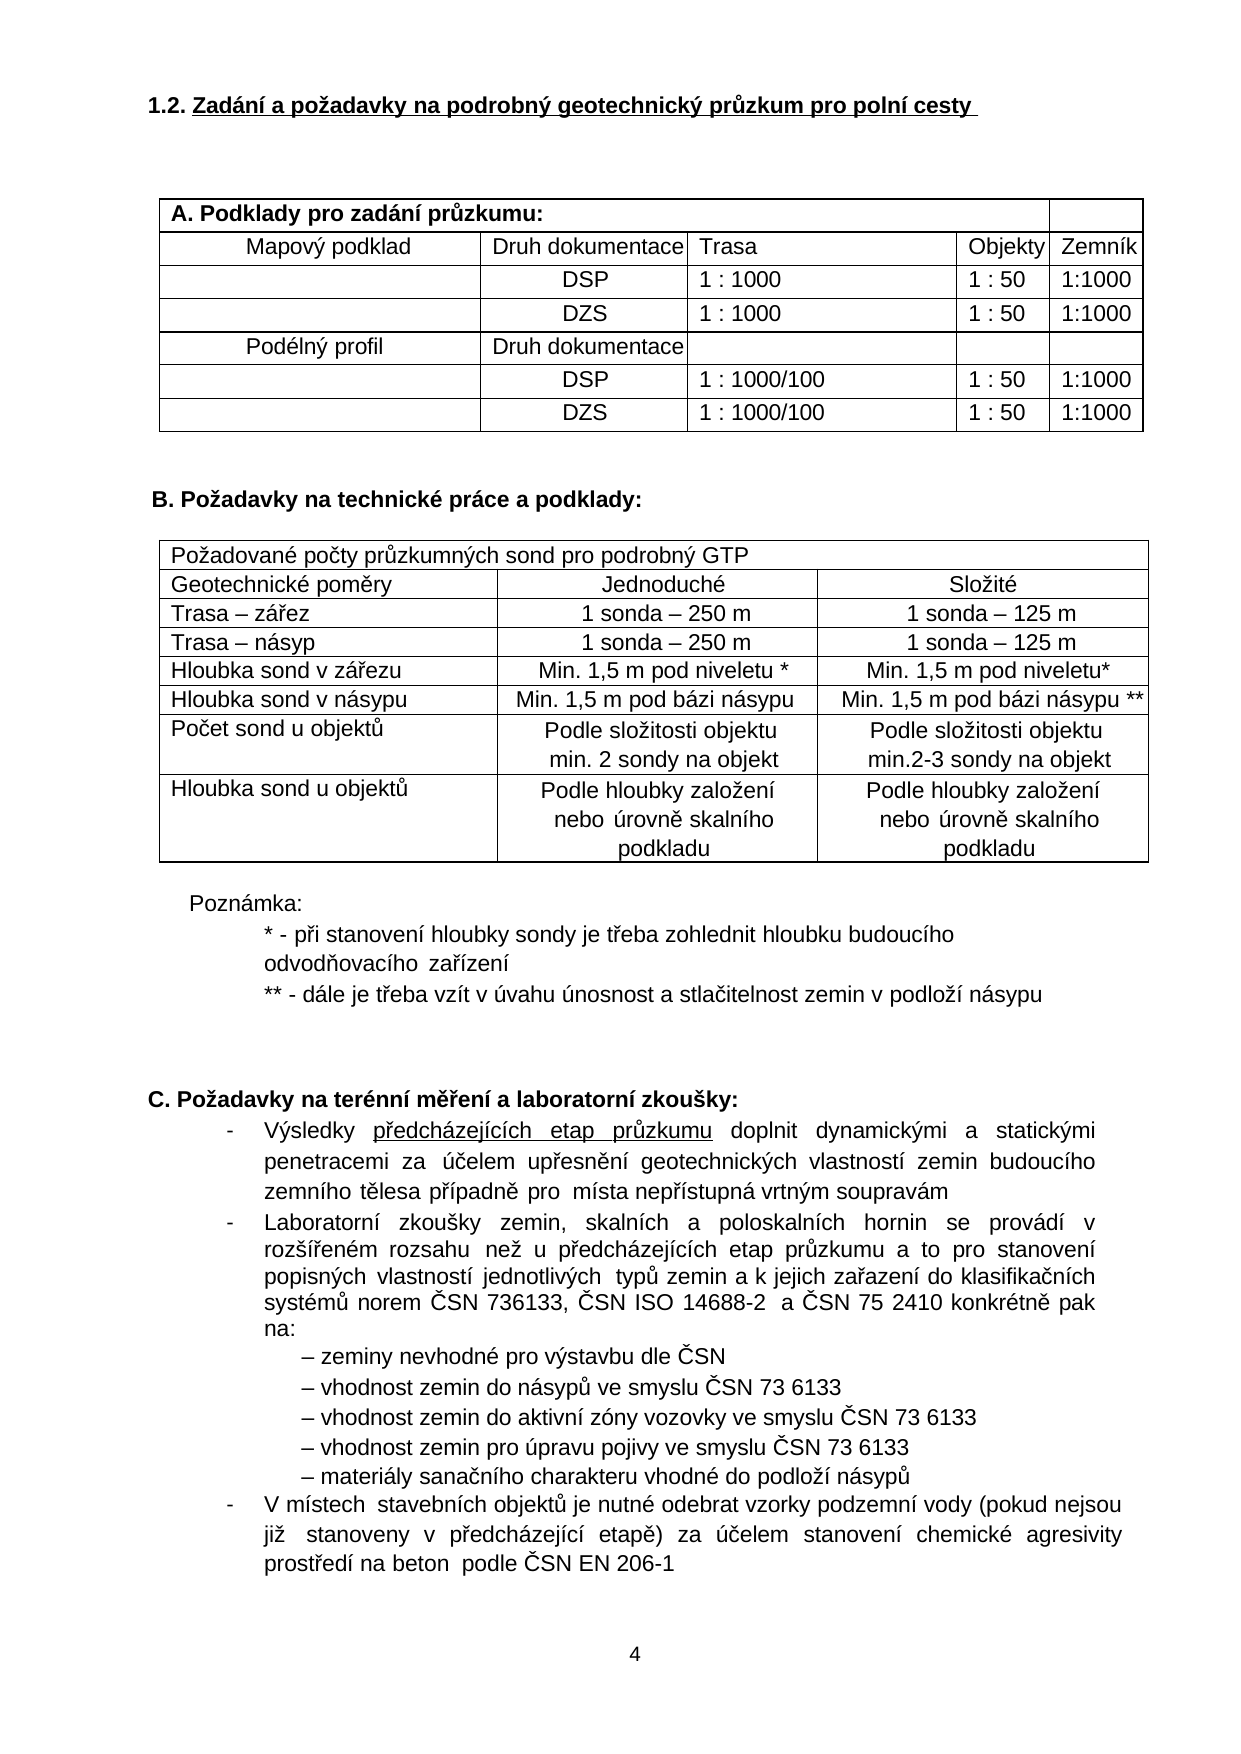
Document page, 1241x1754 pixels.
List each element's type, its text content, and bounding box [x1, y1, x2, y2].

table_cell Trasa [688, 233, 956, 265]
list V místech stavebních objektů je nutné odebrat vzorky podzemní vody (pokud nejsou již stanoveny v předcházející etapě) za účelem stanovení chemické agresivity prostředí na beton podle ČSN EN 206-1 [226, 1489, 1122, 1577]
table_cell DZS [481, 299, 687, 331]
list Výsledky předcházejících etap průzkumu doplnit dynamickými a statickými penetracemi za účelem upřesnění geotechnických vlastností zemin budoucího zemního tělesa případně pro místa nepřístupná vrtným soupravám [226, 1117, 1096, 1204]
list Zadání a požadavky na podrobný geotechnický průzkum pro polní cesty [148, 92, 1122, 119]
table_cell Podle hloubky založení nebo úrovně skalního podkladu [498, 775, 817, 861]
table_cell Trasa – násyp [160, 628, 497, 656]
table_cell 1 : 50 [957, 266, 1049, 298]
table_cell Podle složitosti objektu min. 2 sondy na objekt [498, 715, 817, 773]
table_cell 1 : 50 [957, 365, 1049, 397]
table_cell Min. 1,5 m pod niveletu * [498, 657, 817, 685]
list Laboratorní zkoušky zemin, skalních a poloskalních hornin se provádí v rozšířeném rozsahu než u předcházejících etap průzkumu a to pro stanovení popisných vlastností jednotlivých typů zemin a k jejich zařazení do klasifikačních systémů norem ČSN 736133, ČSN ISO 14688-2 a ČSN 75 2410 konkrétně pak na: [226, 1208, 1096, 1342]
table_cell 1 sonda – 250 m [498, 628, 817, 656]
table_cell [160, 266, 480, 298]
table_cell DSP [481, 266, 687, 298]
table_cell 1 sonda – 125 m [818, 599, 1148, 627]
table_cell DZS [481, 399, 687, 431]
table_cell 1 sonda – 125 m [818, 628, 1148, 656]
table_cell 1 : 1000/100 [688, 365, 956, 397]
text – vhodnost zemin do aktivní zóny vozovky ve smyslu ČSN 73 6133 [301, 1404, 1122, 1430]
table_cell 1 : 1000 [688, 299, 956, 331]
table_cell 1 : 1000/100 [688, 399, 956, 431]
table_cell Jednoduché [498, 570, 817, 597]
table_cell Objekty [957, 233, 1049, 265]
table_cell 1 sonda – 250 m [498, 599, 817, 627]
table_cell Počet sond u objektů [160, 715, 497, 773]
table_header [1050, 200, 1142, 231]
table_cell Min. 1,5 m pod bázi násypu ** [818, 686, 1148, 714]
table_cell 1:1000 [1050, 266, 1142, 298]
table_cell Druh dokumentace [481, 233, 687, 265]
table_cell Podélný profil [160, 333, 480, 364]
text ** - dále je třeba vzít v úvahu únosnost a stlačitelnost zemin v podloží násypu [264, 981, 1122, 1007]
table_cell Zemníky [1050, 233, 1142, 265]
table_cell Hloubka sond u objektů [160, 775, 497, 861]
text – vhodnost zemin do násypů ve smyslu ČSN 73 6133 [301, 1374, 1122, 1400]
table_cell 1:1000 [1050, 299, 1142, 331]
table_cell 1 : 1000 [688, 266, 956, 298]
table_cell DSP [481, 365, 687, 397]
text – materiály sanačního charakteru vhodné do podloží násypů [301, 1463, 1122, 1489]
table_header A. Podklady pro zadání průzkumu: [160, 200, 1049, 231]
table_cell Trasa – zářez [160, 599, 497, 627]
text – vhodnost zemin pro úpravu pojivy ve smyslu ČSN 73 6133 [301, 1434, 1122, 1460]
table_cell Podle složitosti objektu min.2-3 sondy na objekt [818, 715, 1148, 773]
table_cell 1:1000 [1050, 399, 1142, 431]
text Poznámka: [189, 889, 1122, 916]
table_cell [1050, 333, 1142, 364]
table_cell Hloubka sond v zářezu [160, 657, 497, 685]
table_cell Podle hloubky založení nebo úrovně skalního podkladu [818, 775, 1148, 861]
table_cell Mapový podklad [160, 233, 480, 265]
table_cell Složité [818, 570, 1148, 597]
table_cell Druh dokumentace [481, 333, 687, 364]
text – zeminy nevhodné pro výstavbu dle ČSN [301, 1342, 1122, 1370]
table_cell [160, 365, 480, 397]
table_cell 1:1000 [1050, 365, 1142, 397]
table_cell Min. 1,5 m pod bázi násypu ** [498, 686, 817, 714]
text B. Požadavky na technické práce a podklady: [151, 486, 1122, 512]
text C. Požadavky na terénní měření a laboratorní zkoušky: [148, 1086, 1122, 1112]
table_cell Hloubka sond v násypu [160, 686, 497, 714]
table_cell [160, 399, 480, 431]
table_cell [160, 299, 480, 331]
table_cell [957, 333, 1049, 364]
table_cell Geotechnické poměry [160, 570, 497, 597]
table_cell 1 : 50 [957, 299, 1049, 331]
table_cell Min. 1,5 m pod niveletu* [818, 657, 1148, 685]
text * - při stanovení hloubky sondy je třeba zohlednit hloubku budoucího odvodňovacího zařízení [264, 921, 1063, 977]
table_cell 1 : 50 [957, 399, 1049, 431]
table_header Požadované počty průzkumných sond pro podrobný GTP [160, 541, 1148, 568]
table_cell [688, 333, 956, 364]
